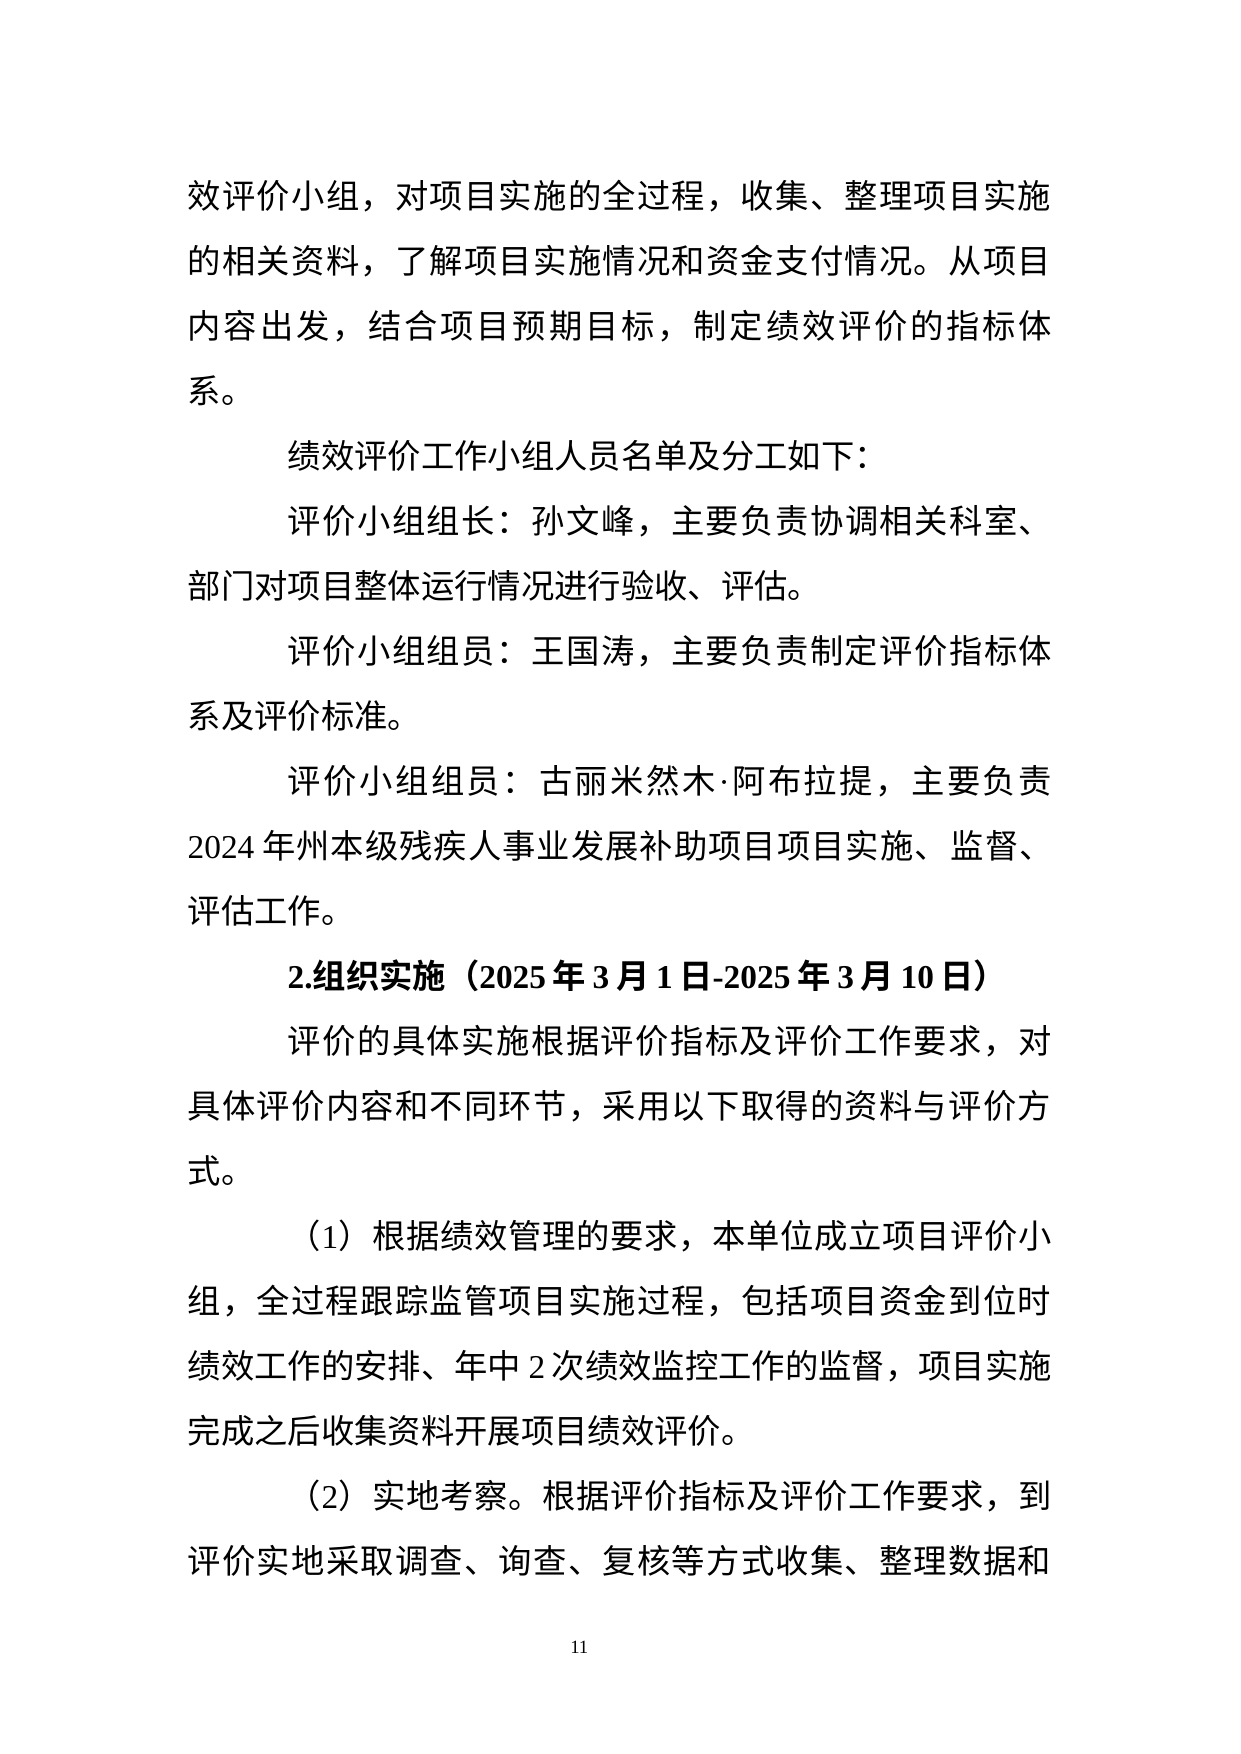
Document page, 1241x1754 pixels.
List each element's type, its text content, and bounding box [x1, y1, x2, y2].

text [187, 162, 1053, 422]
text 绩效评价工作小组人员名单及分工如下： [187, 422, 1053, 487]
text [187, 1462, 1053, 1592]
text 2.组织实施（2025年3月1日-2025年3月10日） [187, 942, 1053, 1007]
text （1）根据绩效管理的要求，本单位成立项目评价小组，全过程跟踪监管项目实施过程，包括项目资金到位时绩效工作的安排、年中2次绩效监控工作的监督，项目实施完成之后收集资料开展项目绩效评价。 [187, 1202, 1053, 1462]
text 评价小组组长：孙文峰，主要负责协调相关科室、部门对项目整体运行情况进行验收、评估。 [187, 487, 1053, 617]
text 评价小组组员：王国涛，主要负责制定评价指标体系及评价标准。 [187, 617, 1053, 747]
text 评价的具体实施根据评价指标及评价工作要求，对具体评价内容和不同环节，采用以下取得的资料与评价方式。 [187, 1007, 1053, 1202]
text 评价小组组员：古丽米然木·阿布拉提，主要负责2024年州本级残疾人事业发展补助项目项目实施、监督、评估工作。 [187, 747, 1053, 942]
